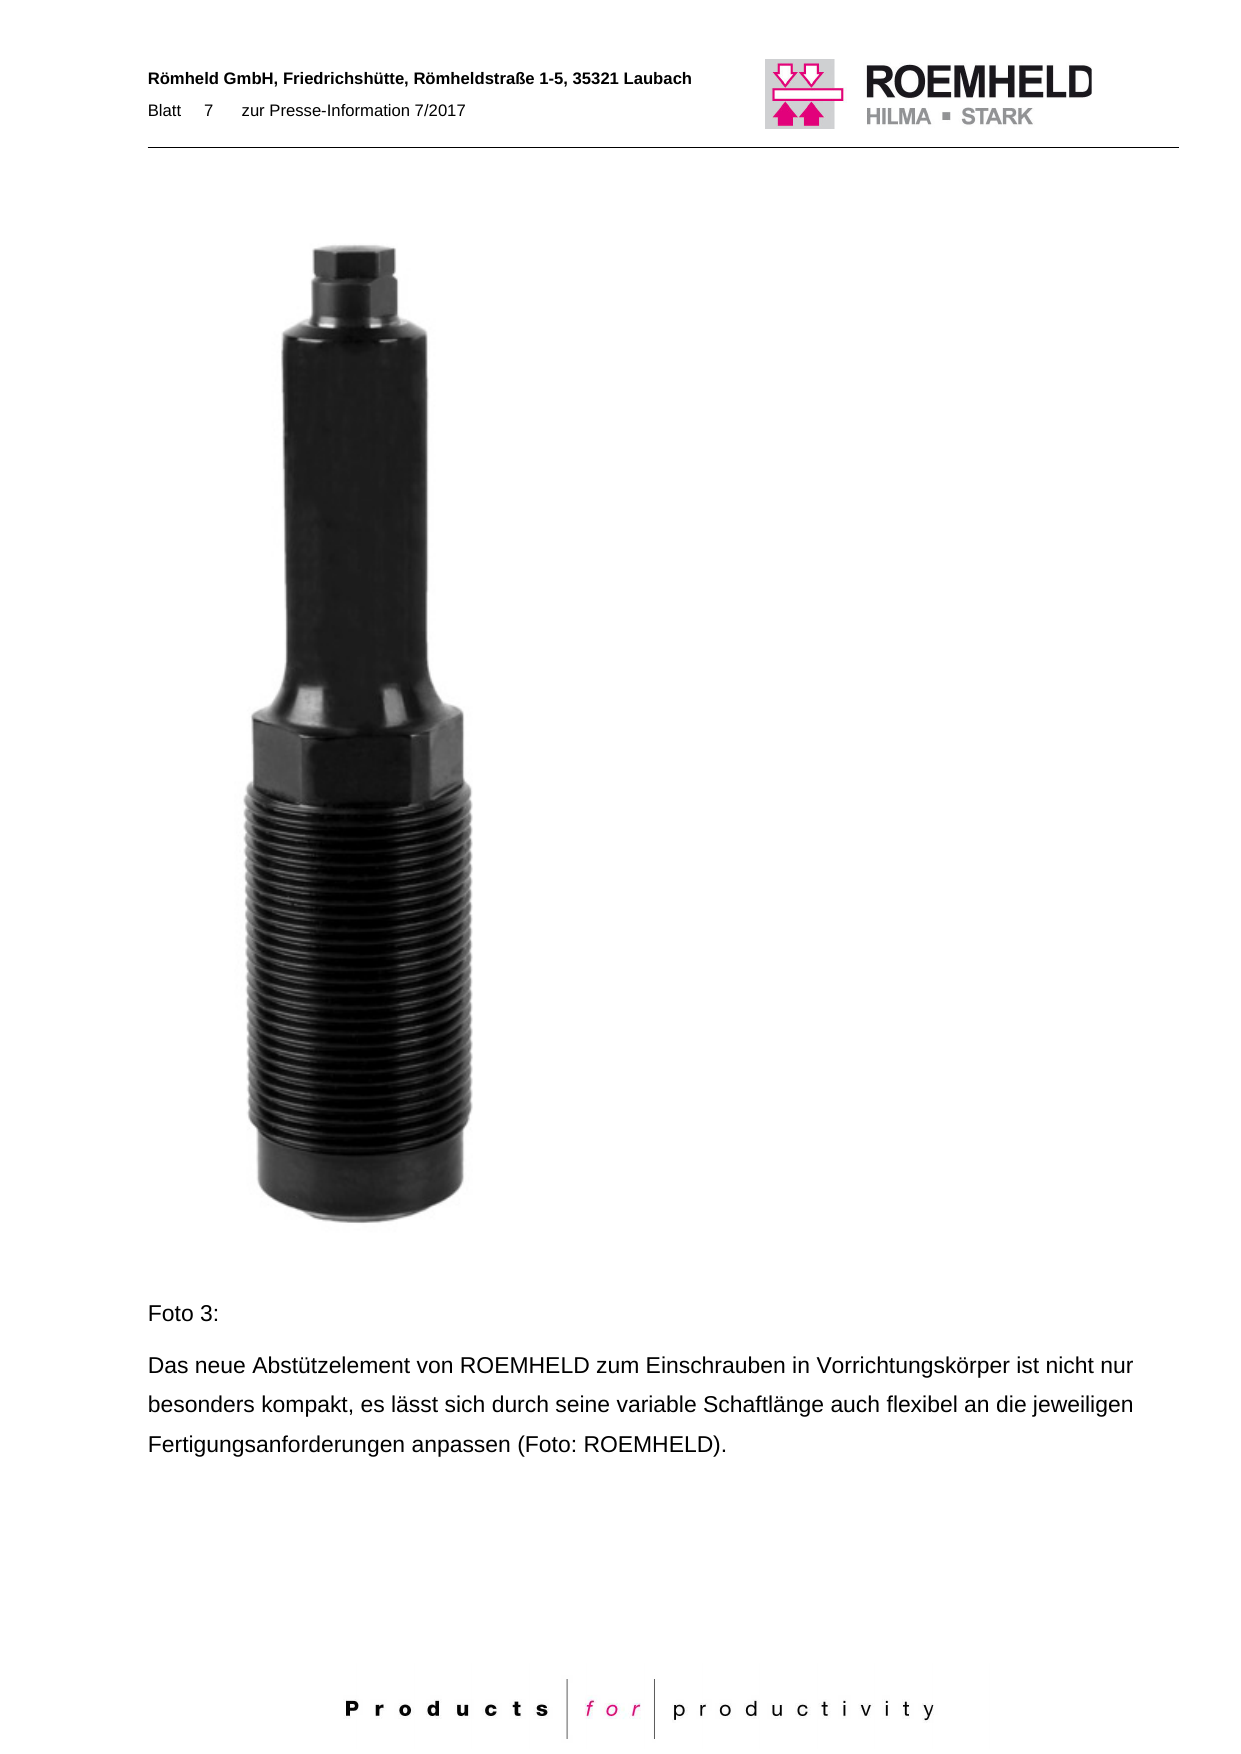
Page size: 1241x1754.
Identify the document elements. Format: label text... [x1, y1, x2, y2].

text Das neue Abstützelement von ROEMHELD zum Einschrauben in Vorrichtungskörper ist nicht nur besonders kompakt, es lässt sich durch seine variable Schaftlänge auch flexibel an die jeweiligen Fertigungsanforderungen anpassen (Foto: ROEMHELD). [148, 1352, 1162, 1457]
picture [299, 1663, 990, 1749]
picture [763, 59, 1092, 128]
picture [147, 194, 570, 1273]
text Foto 3: [148, 1300, 1162, 1326]
